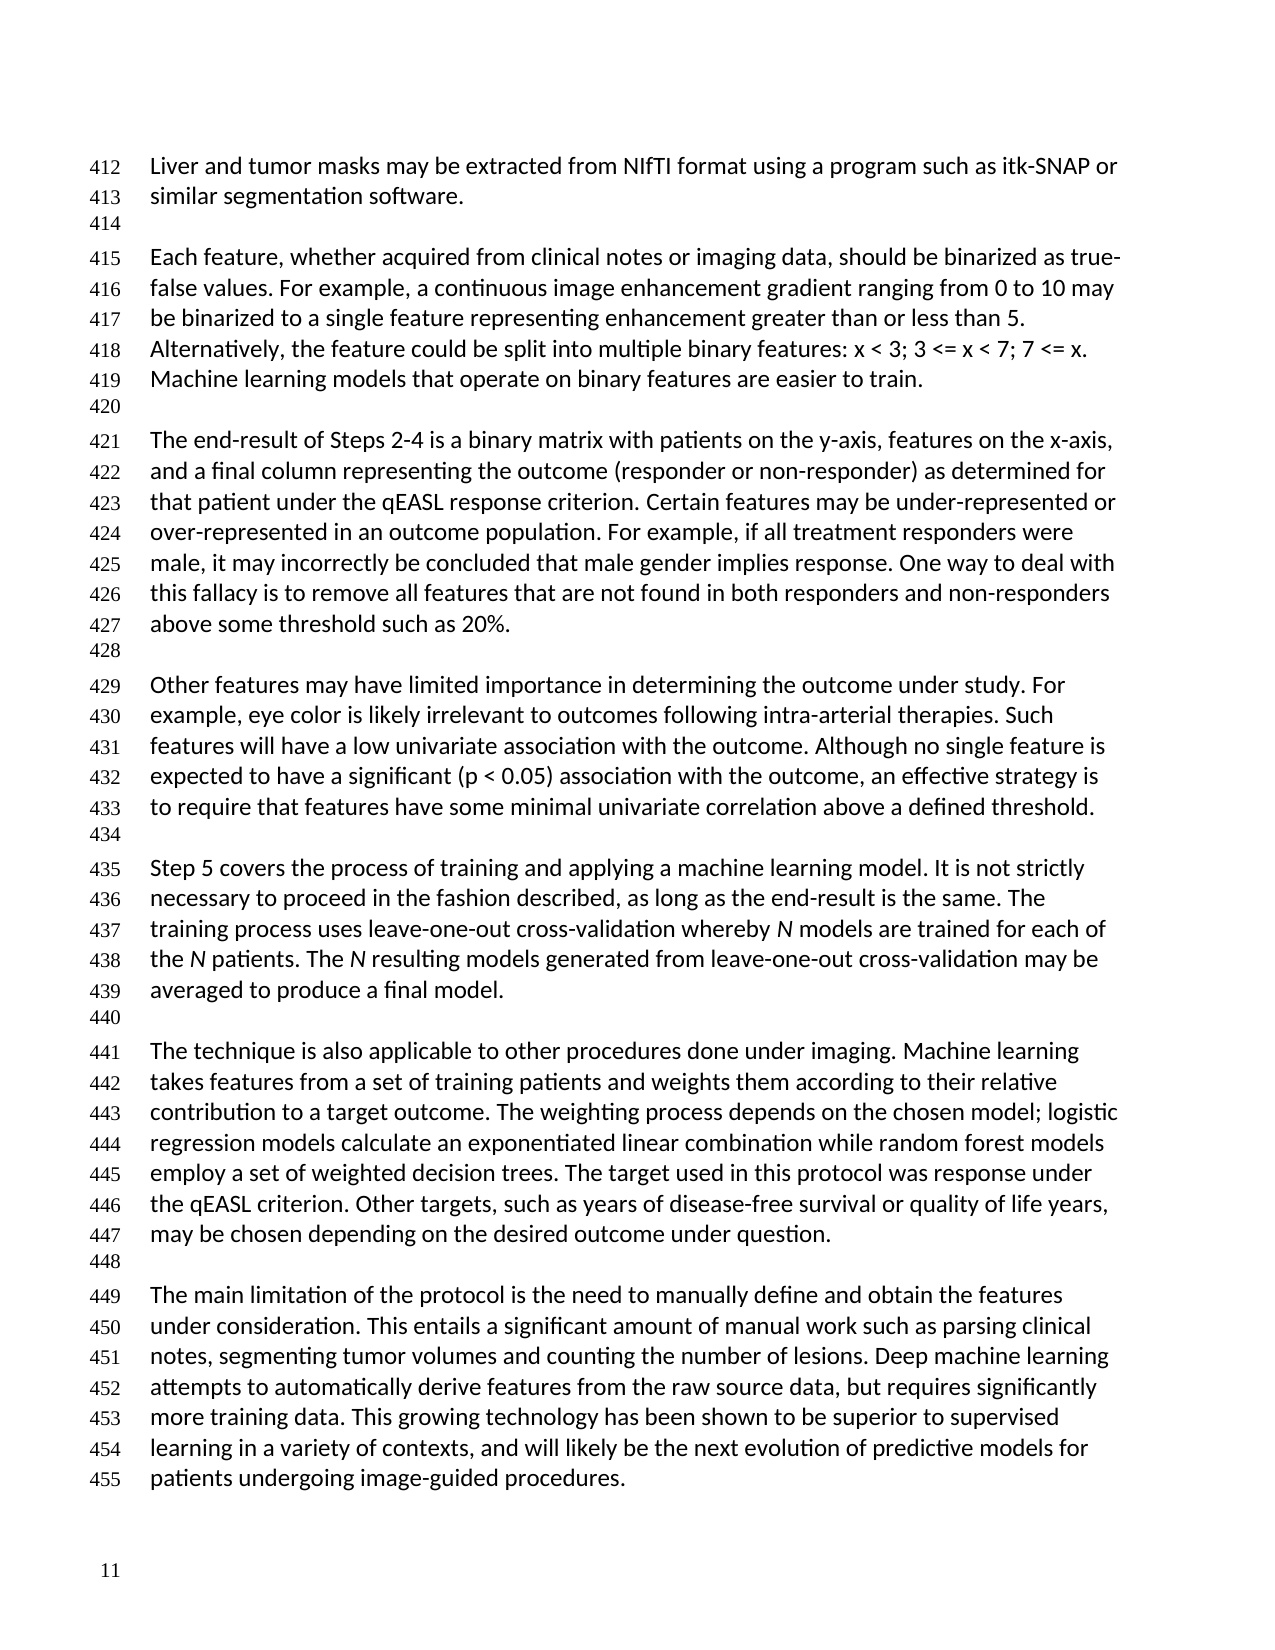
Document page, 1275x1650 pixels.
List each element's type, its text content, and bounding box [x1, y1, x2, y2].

text Each feature, whether acquired from clinical notes or imaging data, should be binarized as true-false values. For example, a continuous image enhancement gradient ranging from 0 to 10 may be binarized to a single feature representing enhancement greater than or less than 5. Alternatively, the feature could be split into multiple binary features: x < 3; 3 <= x < 7; 7 <= x. Machine learning models that operate on binary features are easier to train. [150, 242, 1125, 394]
text Step 5 covers the process of training and applying a machine learning model. It is not strictly necessary to proceed in the fashion described, as long as the end-result is the same. The training process uses leave-one-out cross-validation whereby N models are trained for each of the N patients. The N resulting models generated from leave-one-out cross-validation may be averaged to produce a final model. [150, 852, 1125, 1004]
text Other features may have limited importance in determining the outcome under study. For example, eye color is likely irrelevant to outcomes following intra-arterial therapies. Such features will have a low univariate association with the outcome. Although no single feature is expected to have a significant (p < 0.05) association with the outcome, an effective strategy is to require that features have some minimal univariate correlation above a defined threshold. [150, 669, 1125, 821]
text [150, 150, 1125, 211]
text The main limitation of the protocol is the need to manually define and obtain the features under consideration. This entails a significant amount of manual work such as parsing clinical notes, segmenting tumor volumes and counting the number of lesions. Deep machine learning attempts to automatically derive features from the raw source data, but requires significantly more training data. This growing technology has been shown to be superior to supervised learning in a variety of contexts, and will likely be the next evolution of predictive models for patients undergoing image-guided procedures. [150, 1279, 1125, 1493]
text The end-result of Steps 2-4 is a binary matrix with patients on the y-axis, features on the x-axis, and a final column representing the outcome (responder or non-responder) as determined for that patient under the qEASL response criterion. Certain features may be under-represented or over-represented in an outcome population. For example, if all treatment responders were male, it may incorrectly be concluded that male gender implies response. One way to deal with this fallacy is to remove all features that are not found in both responders and non-responders above some threshold such as 20%. [150, 425, 1125, 638]
text The technique is also applicable to other procedures done under imaging. Machine learning takes features from a set of training patients and weights them according to their relative contribution to a target outcome. The weighting process depends on the chosen model; logistic regression models calculate an exponentiated linear combination while random forest models employ a set of weighted decision trees. The target used in this protocol was response under the qEASL criterion. Other targets, such as years of disease-free survival or quality of life years, may be chosen depending on the desired outcome under question. [150, 1035, 1125, 1249]
